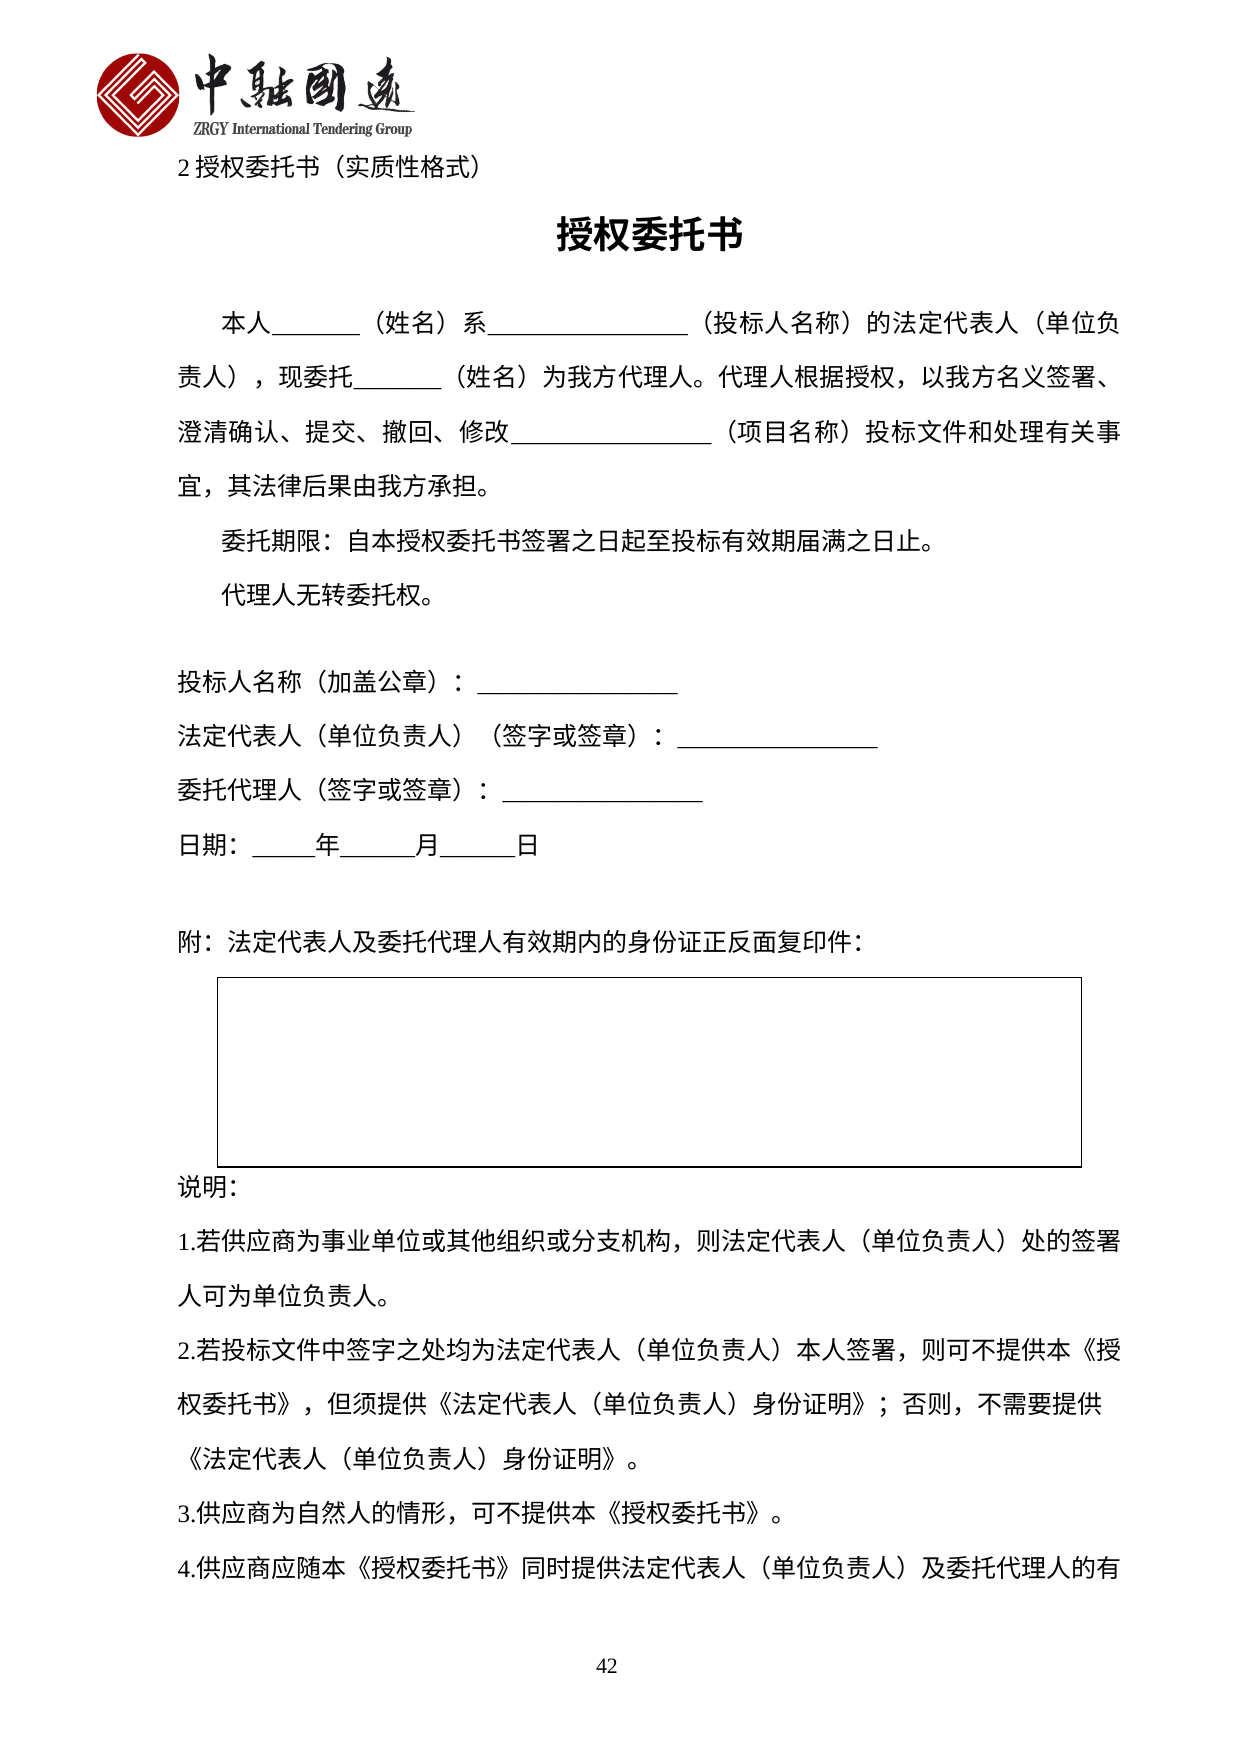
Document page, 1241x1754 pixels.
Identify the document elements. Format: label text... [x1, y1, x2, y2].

text 附：法定代表人及委托代理人有效期内的身份证正反面复印件： [177, 923, 1122, 959]
text 4.供应商应随本《授权委托书》同时提供法定代表人（单位负责人）及委托代理人的有效的身份证、护照等身份证明文件复印件。提供身份证的，应同时提供身份证双面复印件。 [177, 1548, 1122, 1584]
text 授权委托书 [177, 202, 1122, 260]
text 法定代表人（单位负责人）（签字或签章）：________________ [177, 716, 1122, 753]
text 1.若供应商为事业单位或其他组织或分支机构，则法定代表人（单位负责人）处的签署人可为单位负责人。 [177, 1222, 1122, 1312]
text 日期：_____年______月______日 [177, 825, 1122, 861]
text 3.供应商为自然人的情形，可不提供本《授权委托书》。 [177, 1494, 1122, 1530]
text 本人_______（姓名）系________________（投标人名称）的法定代表人（单位负责人），现委托_______（姓名）为我方代理人。代理人根据授权，以我方名义签署、澄清确认、提交、撤回、修改________________（项目名称）投标文件和处理有关事宜，其法律后果由我方承担。 [177, 303, 1122, 503]
text 2.若投标文件中签字之处均为法定代表人（单位负责人）本人签署，则可不提供本《授权委托书》，但须提供《法定代表人（单位负责人）身份证明》；否则，不需要提供《法定代表人（单位负责人）身份证明》。 [177, 1331, 1122, 1476]
text 投标人名称（加盖公章）：________________ [177, 662, 1122, 698]
text 2授权委托书（实质性格式） [177, 148, 1122, 184]
text 说明： [177, 1167, 1122, 1204]
text 委托代理人（签字或签章）：________________ [177, 771, 1122, 807]
picture [93, 48, 420, 142]
text 委托期限：自本授权委托书签署之日起至投标有效期届满之日止。 [177, 521, 1122, 557]
text 代理人无转委托权。 [177, 575, 1122, 649]
table_header [218, 978, 1081, 1166]
